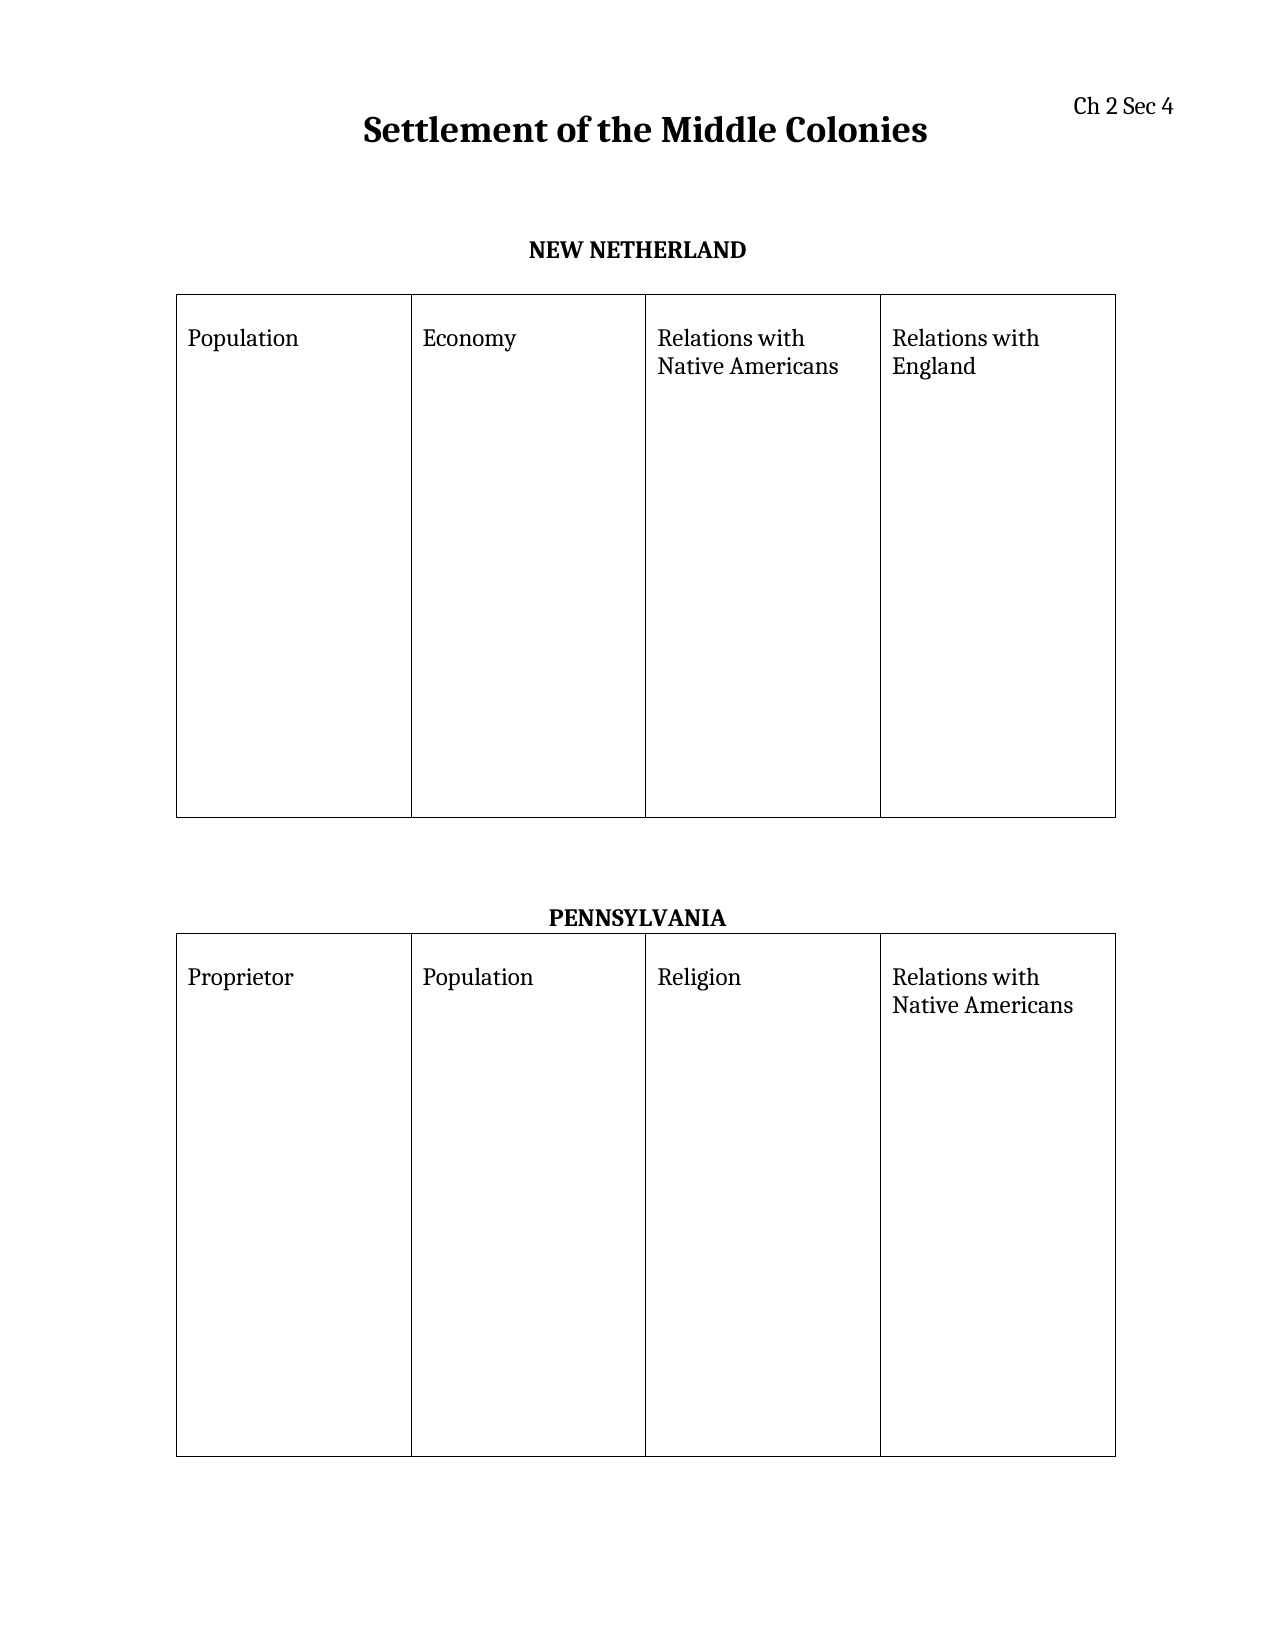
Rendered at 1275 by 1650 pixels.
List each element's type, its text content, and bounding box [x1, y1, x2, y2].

table_header Relations with Native Americans [881, 934, 1115, 1456]
table_header Population [412, 934, 645, 1456]
text NEW NETHERLAND [187, 236, 1087, 265]
table_header Relations with England [881, 295, 1115, 817]
table_header Religion [646, 934, 880, 1456]
text PENNSYLVANIA [187, 904, 1087, 933]
table_header Population [177, 295, 411, 817]
table_header Relations with Native Americans [646, 295, 880, 817]
table_header Proprietor [177, 934, 411, 1456]
table_header Economy [412, 295, 645, 817]
